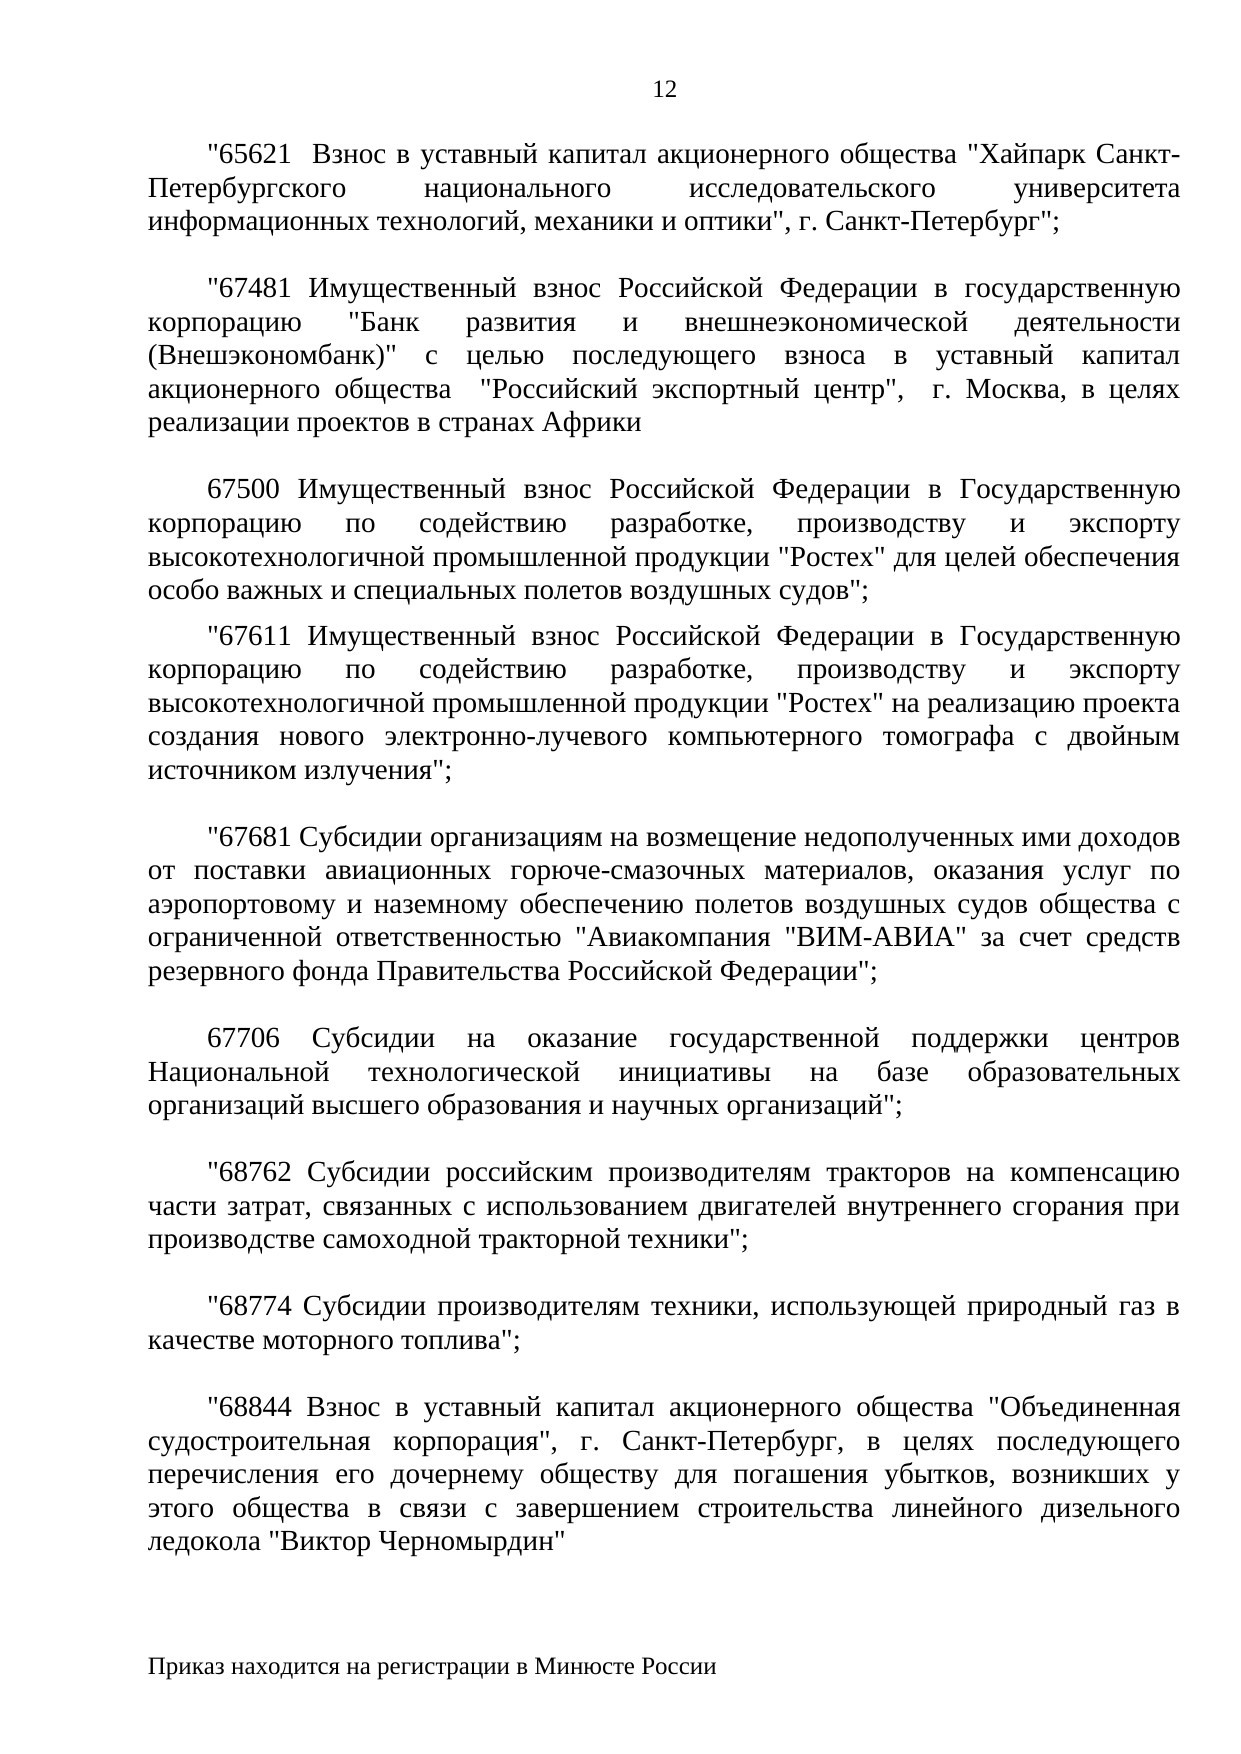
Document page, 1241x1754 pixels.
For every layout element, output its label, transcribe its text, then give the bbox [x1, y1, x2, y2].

text "67611 Имущественный взнос Российской Федерации в Государственную корпорацию по содействию разработке, производству и экспорту высокотехнологичной промышленной продукции "Ростех" на реализацию проекта создания нового электронно-лучевого компьютерного томографа с двойным источником излучения"; [148, 618, 1181, 785]
text "68774 Субсидии производителям техники, использующей природный газ в качестве моторного топлива"; [148, 1288, 1181, 1356]
text "68844 Взнос в уставный капитал акционерного общества "Объединенная судостроительная корпорация", г. Санкт-Петербург, в целях последующего перечисления его дочернему обществу для погашения убытков, возникших у этого общества в связи с завершением строительства линейного дизельного ледокола "Виктор Черномырдин" [148, 1389, 1181, 1557]
text "67681 Субсидии организациям на возмещение недополученных ими доходов от поставки авиационных горюче-смазочных материалов, оказания услуг по аэропортовому и наземному обеспечению полетов воздушных судов общества с ограниченной ответственностью "Авиакомпания "ВИМ-АВИА" за счет средств резервного фонда Правительства Российской Федерации"; [148, 819, 1181, 987]
text 67500 Имущественный взнос Российской Федерации в Государственную корпорацию по содействию разработке, производству и экспорту высокотехнологичной промышленной продукции "Ростех" для целей обеспечения особо важных и специальных полетов воздушных судов"; [148, 472, 1181, 606]
text "68762 Субсидии российским производителям тракторов на компенсацию части затрат, связанных с использованием двигателей внутреннего сгорания при производстве самоходной тракторной техники"; [148, 1154, 1181, 1255]
text "65621 Взнос в уставный капитал акционерного общества "Хайпарк Санкт-Петербургского национального исследовательского университета информационных технологий, механики и оптики", г. Санкт-Петербург"; [148, 136, 1181, 237]
text "67481 Имущественный взнос Российской Федерации в государственную корпорацию "Банк развития и внешнеэкономической деятельности (Внешэкономбанк)" с целью последующего взноса в уставный капитал акционерного общества "Российский экспортный центр", г. Москва, в целях реализации проектов в странах Африки [148, 270, 1181, 438]
text 67706 Субсидии на оказание государственной поддержки центров Национальной технологической инициативы на базе образовательных организаций высшего образования и научных организаций"; [148, 1020, 1181, 1121]
